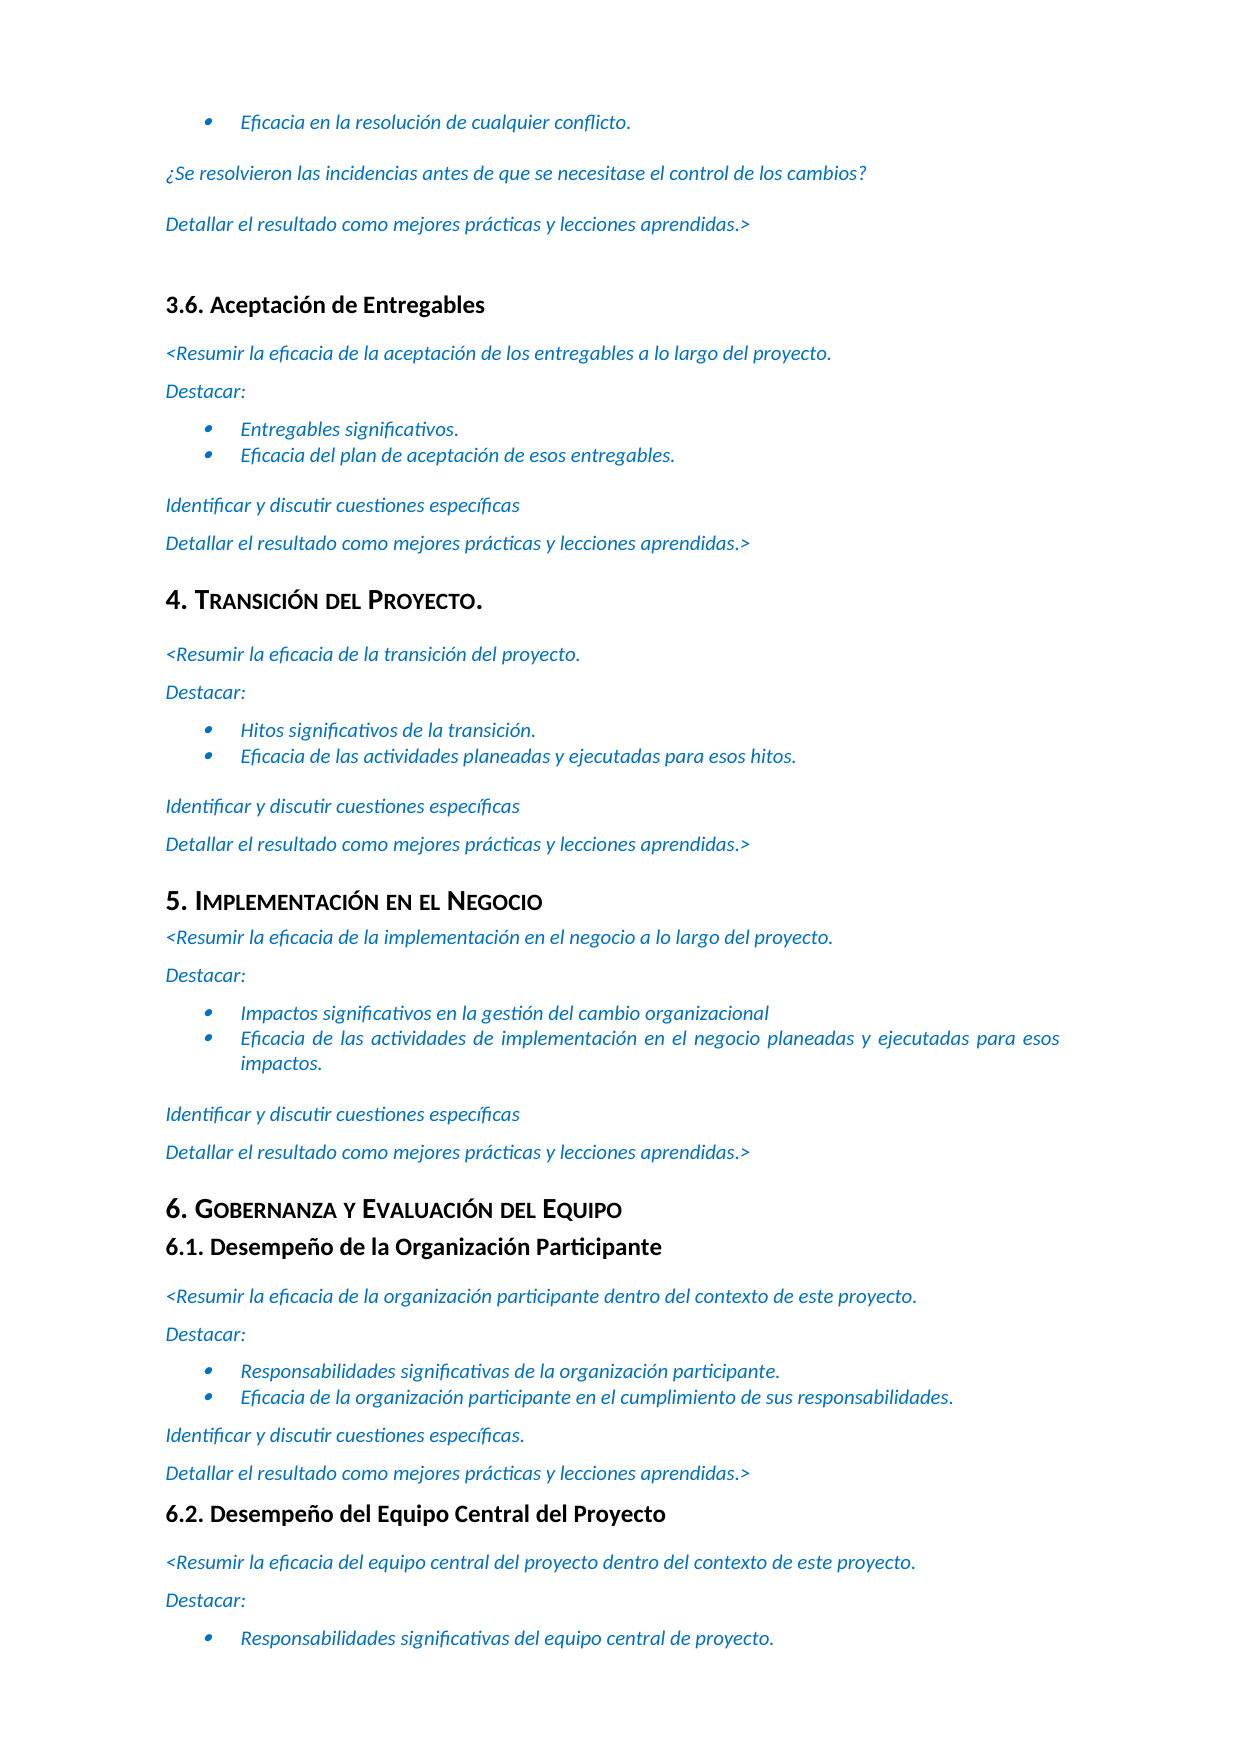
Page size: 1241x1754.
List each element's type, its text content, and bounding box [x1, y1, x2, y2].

text Destacar: [165, 962, 1063, 987]
text <Resumir la eficacia de la implementación en el negocio a lo largo del proyecto. [165, 924, 1063, 949]
text Destacar: [165, 1587, 1063, 1613]
text <Resumir la eficacia de la transición del proyecto. [165, 642, 1063, 667]
list Eficacia de las actividades de implementación en el negocio planeadas y ejecutadas para esos impactos. [203, 1025, 1063, 1076]
list Eficacia en la resolución de cualquier conflicto. [203, 109, 1063, 134]
text Identificar y discutir cuestiones específicas [165, 768, 1063, 819]
text Detallar el resultado como mejores prácticas y lecciones aprendidas.> [165, 1139, 1063, 1165]
text <Resumir la eficacia del equipo central del proyecto dentro del contexto de este proyecto. [165, 1549, 1063, 1575]
list Entregables significativos. [203, 416, 1063, 442]
text Identificar y discutir cuestiones específicas [165, 493, 1063, 518]
subtitle Aceptación de Entregables [165, 289, 1063, 320]
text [165, 1460, 1063, 1485]
text Destacar: [165, 378, 1063, 404]
text Destacar: [165, 1321, 1063, 1346]
list Eficacia del plan de aceptación de esos entregables. [203, 442, 1063, 467]
text Detallar el resultado como mejores prácticas y lecciones aprendidas.> [165, 211, 1063, 236]
subtitle Desempeño del Equipo Central del Proyecto [165, 1498, 1063, 1528]
subtitle Transición del Proyecto. [165, 581, 1063, 617]
text ¿Se resolvieron las incidencias antes de que se necesitase el control de los cambios? [165, 160, 1063, 185]
text Detallar el resultado como mejores prácticas y lecciones aprendidas.> [165, 832, 1063, 857]
text Identificar y discutir cuestiones específicas [165, 1076, 1063, 1127]
list Eficacia de la organización participante en el cumplimiento de sus responsabilidades. [203, 1384, 1063, 1409]
text <Resumir la eficacia de la aceptación de los entregables a lo largo del proyecto. [165, 341, 1063, 366]
subtitle Gobernanza y Evaluación del Equipo [165, 1190, 1063, 1225]
subtitle Implementación en el Negocio [165, 882, 1063, 918]
list Hitos significativos de la transición. [203, 717, 1063, 743]
list Impactos significativos en la gestión del cambio organizacional [203, 1000, 1063, 1025]
text <Resumir la eficacia de la organización participante dentro del contexto de este proyecto. [165, 1283, 1063, 1308]
list Responsabilidades significativas del equipo central de proyecto. [203, 1625, 1063, 1651]
list Responsabilidades significativas de la organización participante. [203, 1359, 1063, 1384]
text Identificar y discutir cuestiones específicas. [165, 1422, 1063, 1447]
text Detallar el resultado como mejores prácticas y lecciones aprendidas.> [165, 531, 1063, 556]
subtitle Desempeño de la Organización Participante [165, 1232, 1063, 1262]
list Eficacia de las actividades planeadas y ejecutadas para esos hitos. [203, 743, 1063, 768]
text Destacar: [165, 679, 1063, 705]
